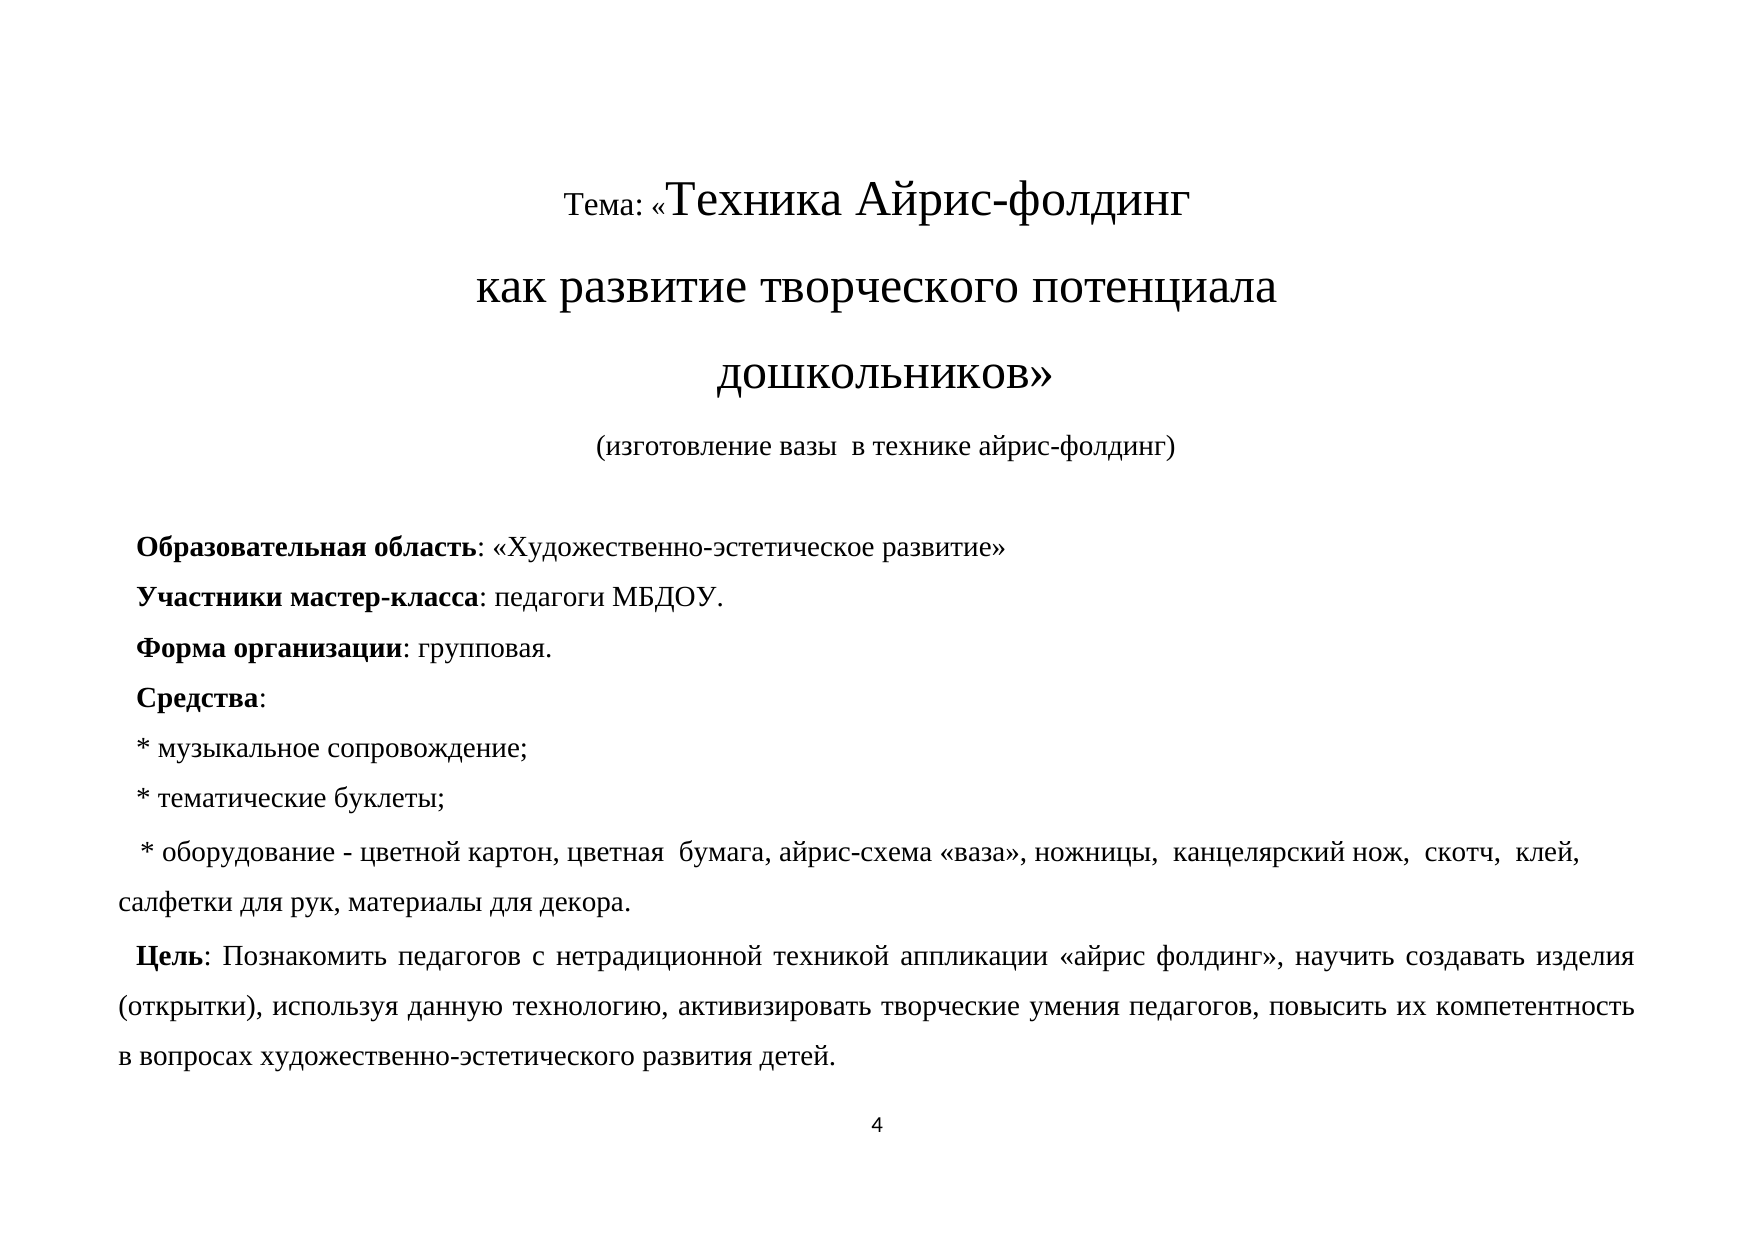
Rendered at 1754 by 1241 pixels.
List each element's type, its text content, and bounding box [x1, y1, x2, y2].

text Цель: Познакомить педагогов с нетрадиционной техникой аппликации «айрис фолдинг», научить создавать изделия (открытки), используя данную технологию, активизировать творческие умения педагогов, повысить их компетентность в вопросах художественно-эстетического развития детей. [118, 938, 1636, 1072]
text * оборудование - цветной картон, цветная бумага, айрис-схема «ваза», ножницы, канцелярский нож, скотч, клей, салфетки для рук, материалы для декора. [118, 834, 1636, 918]
text как развитие творческого потенциала [118, 255, 1636, 313]
text Тема: «Техника Айрис-фолдинг [118, 168, 1636, 226]
text Средства: [118, 680, 1636, 713]
text * музыкальное сопровождение; [118, 730, 1636, 764]
text * тематические буклеты; [118, 781, 1636, 814]
text (изготовление вазы в технике айрис-фолдинг) [118, 428, 1636, 462]
text дошкольников» [118, 342, 1636, 400]
text Участники мастер-класса: педагоги МБДОУ. [118, 579, 1636, 613]
text Образовательная область: «Художественно-эстетическое развитие» [118, 529, 1636, 563]
text Форма организации: групповая. [118, 630, 1636, 663]
